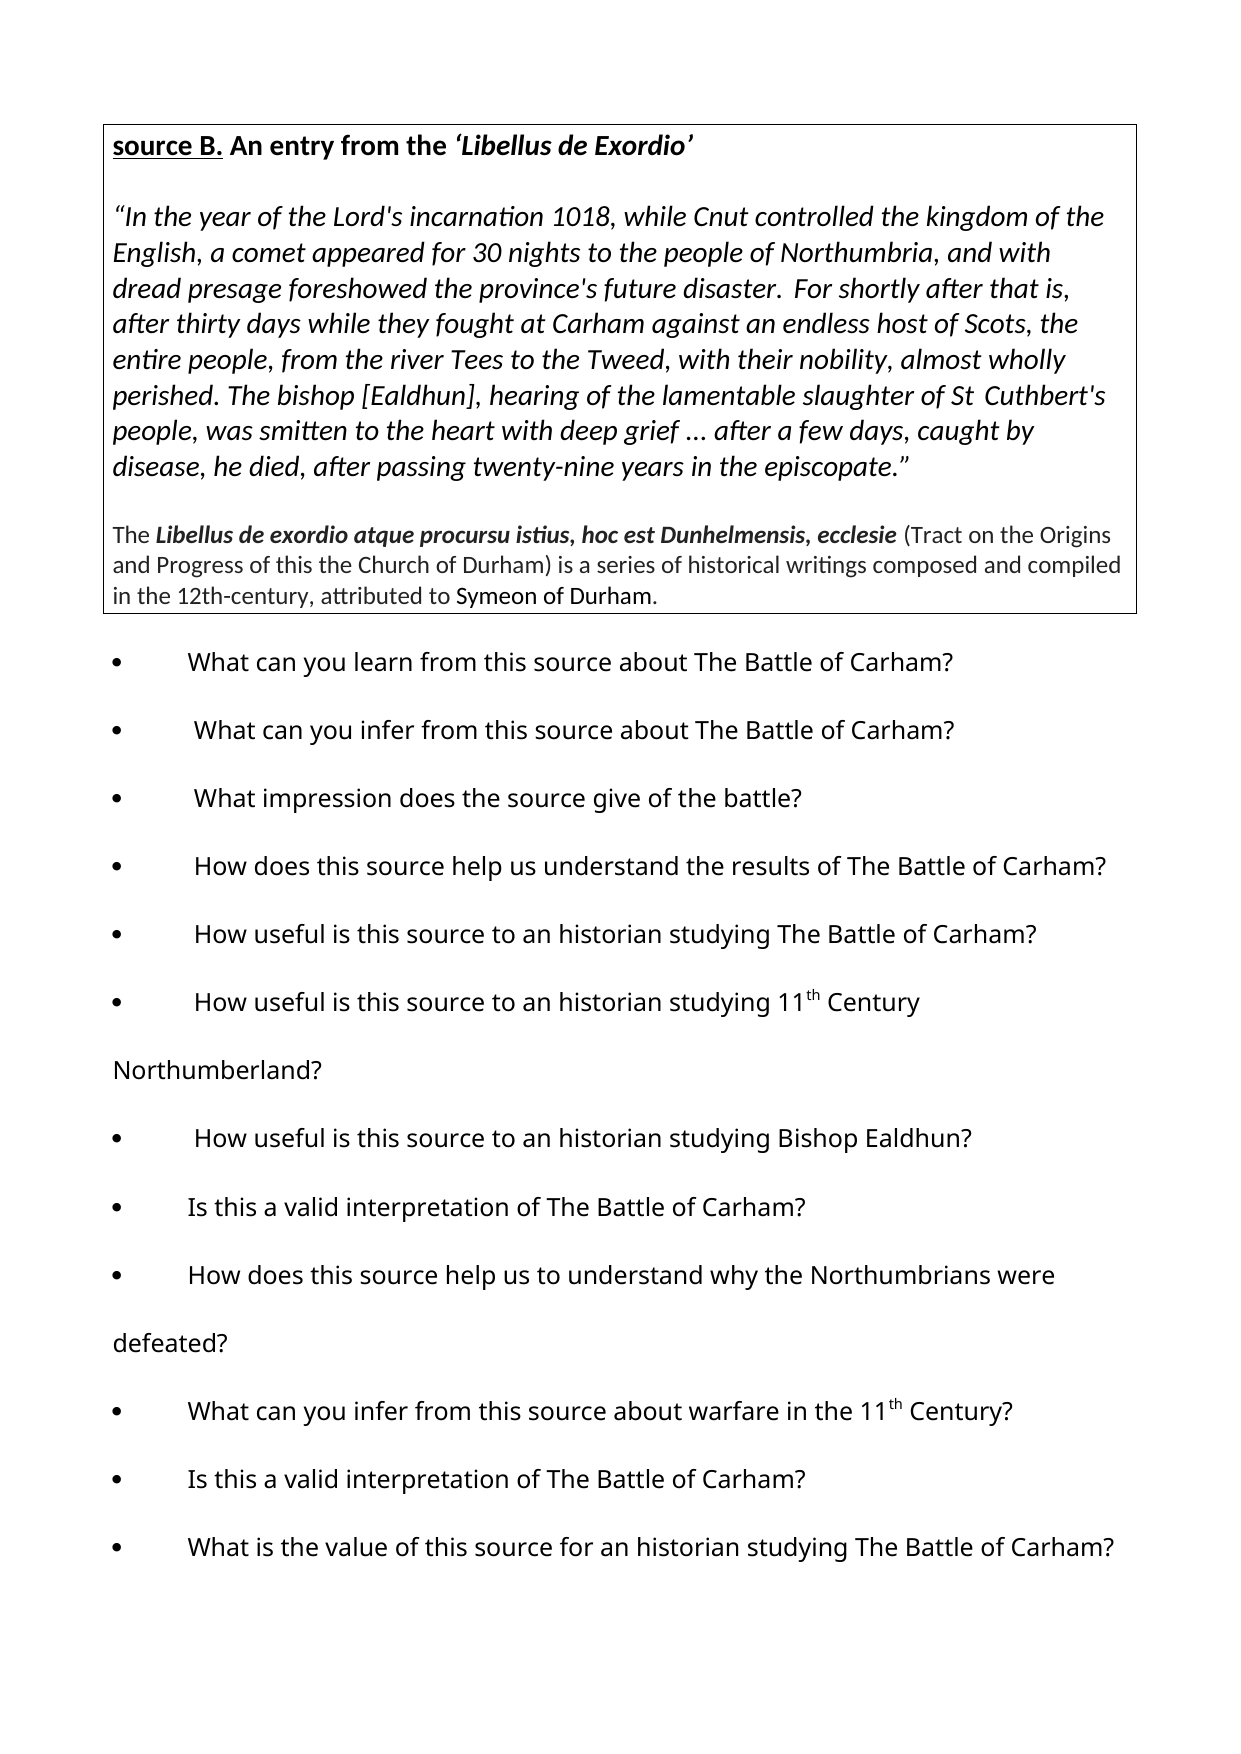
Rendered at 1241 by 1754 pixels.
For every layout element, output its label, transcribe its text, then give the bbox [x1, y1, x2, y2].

list How does this source help us to understand why the Northumbrians were defeated? [112, 1257, 1128, 1359]
list What can you learn from this source about The Battle of Carham? [112, 644, 1128, 678]
list What is the value of this source for an historian studying The Battle of Carham? [112, 1530, 1128, 1564]
list How useful is this source to an historian studying 11th Century Northumberland? [112, 985, 1128, 1087]
list What impression does the source give of the battle? [112, 781, 1128, 814]
list Is this a valid interpretation of The Battle of Carham? [112, 1462, 1128, 1496]
list How does this source help us understand the results of The Battle of Carham? [112, 849, 1128, 883]
list How useful is this source to an historian studying Bishop Ealdhun? [112, 1121, 1128, 1155]
text The Libellus de exordio atque procursu istius, hoc est Dunhelmensis, ecclesie (Tract on the Origins and Progress of this the Church of Durham) is a series of historical writings composed and compiled in the 12th-century, attributed to Symeon of Durham. [104, 516, 1136, 613]
list What can you infer from this source about warfare in the 11th Century? [112, 1394, 1128, 1428]
list How useful is this source to an historian studying The Battle of Carham? [112, 917, 1128, 951]
text source B. An entry from the ‘Libellus de Exordio’ [104, 125, 1136, 163]
list Is this a valid interpretation of The Battle of Carham? [112, 1189, 1128, 1223]
text “In the year of the Lord's incarnation 1018, while Cnut controlled the kingdom of the English, a comet appeared for 30 nights to the people of Northumbria, and with dread presage foreshowed the province's future disaster. For shortly after that is, after thirty days while they fought at Carham against an endless host of Scots, the entire people, from the river Tees to the Tweed, with their nobility, almost wholly perished. The bishop [Ealdhun], hearing of the lamentable slaughter of St Cuthbert's people, was smitten to the heart with deep grief ... after a few days, caught by disease, he died, after passing twenty-nine years in the episcopate.” [112, 198, 1128, 483]
list What can you infer from this source about The Battle of Carham? [112, 712, 1128, 746]
